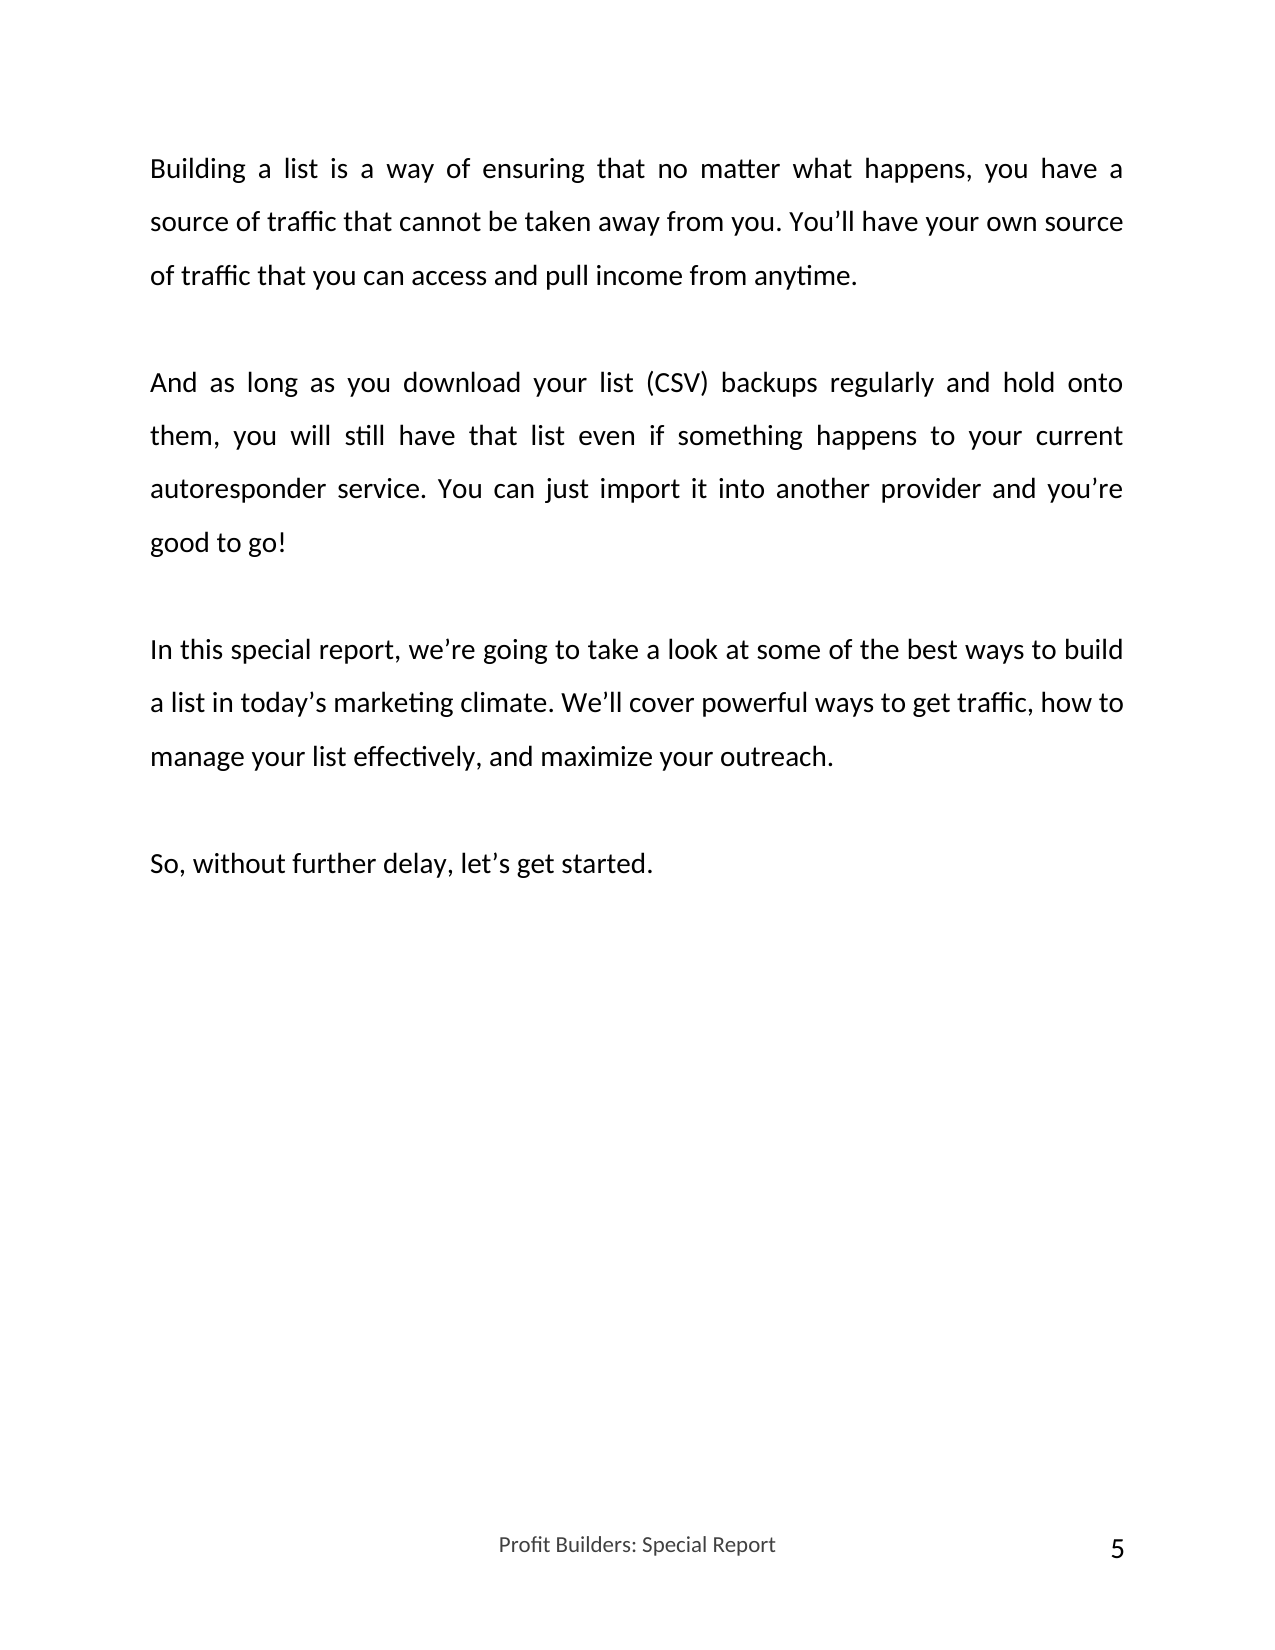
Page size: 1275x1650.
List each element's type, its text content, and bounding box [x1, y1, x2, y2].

text So, without further delay, let’s get started. [150, 845, 1125, 880]
text And as long as you download your list (CSV) backups regularly and hold onto them, you will still have that list even if something happens to your current autoresponder service. You can just import it into another provider and you’re good to go! [150, 364, 1125, 560]
text Building a list is a way of ensuring that no matter what happens, you have a source of traffic that cannot be taken away from you. You’ll have your own source of traffic that you can access and pull income from anytime. [150, 150, 1125, 292]
text In this special report, we’re going to take a look at some of the best ways to build a list in today’s marketing climate. We’ll cover powerful ways to get traffic, how to manage your list effectively, and maximize your outreach. [150, 631, 1125, 773]
